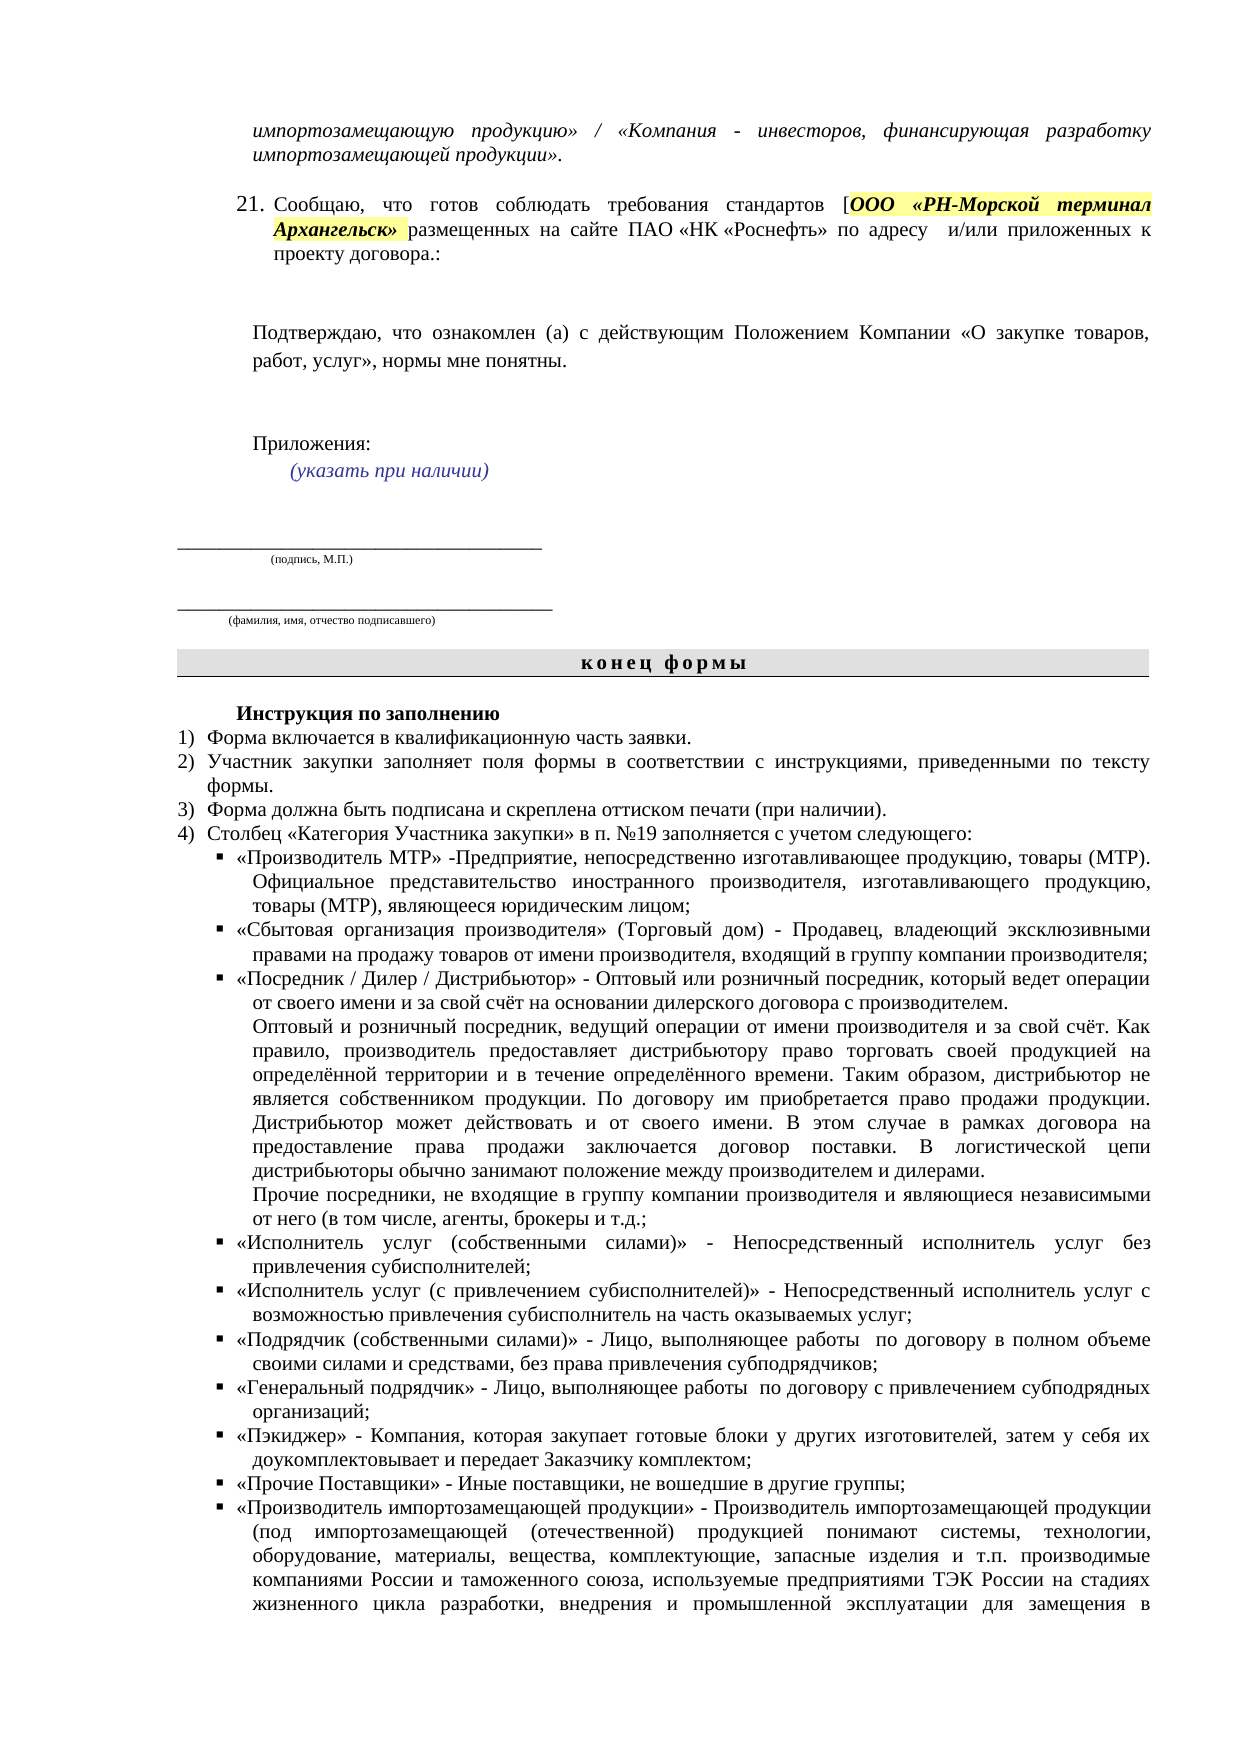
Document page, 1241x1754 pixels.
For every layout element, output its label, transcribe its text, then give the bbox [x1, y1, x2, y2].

list Форма включается в квалификационную часть заявки. [177, 725, 1152, 749]
list «Пэкиджер» - Компания, которая закупает готовые блоки у других изготовителей, затем у себя их доукомплектовывает и передает Заказчику комплектом; [215, 1423, 1152, 1471]
list «Генеральный подрядчик» - Лицо, выполняющее работы по договору с привлечением субподрядных организаций; [215, 1374, 1152, 1423]
text Прочие посредники, не входящие в группу компании производителя и являющиеся независимыми от него (в том числе, агенты, брокеры и т.д.; [252, 1182, 1152, 1230]
list Участник закупки заполняет поля формы в соответствии с инструкциями, приведенными по тексту формы. [177, 749, 1152, 797]
list «Исполнитель услуг (собственными силами)» - Непосредственный исполнитель услуг без привлечения субисполнителей; [215, 1230, 1152, 1278]
list «Подрядчик (собственными силами)» - Лицо, выполняющее работы по договору в полном объеме своими силами и средствами, без права привлечения субподрядчиков; [215, 1326, 1152, 1374]
list «Исполнитель услуг (с привлечением субисполнителей)» - Непосредственный исполнитель услуг с возможностью привлечения субисполнитель на часть оказываемых услуг; [215, 1278, 1152, 1326]
list Форма должна быть подписана и скреплена оттиском печати (при наличии). [177, 797, 1152, 821]
text (фамилия, имя, отчество подписавшего) [177, 613, 647, 637]
text ___________________________________ [177, 528, 647, 552]
list «Производитель МТР» -Предприятие, непосредственно изготавливающее продукцию, товары (МТР). Официальное представительство иностранного производителя, изготавливающего продукцию, товары (МТР), являющееся юридическим лицом; [215, 845, 1152, 917]
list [215, 1495, 1152, 1615]
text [252, 118, 1152, 166]
text Инструкция по заполнению [177, 701, 1152, 725]
list «Посредник / Дилер / Дистрибьютор» - Оптовый или розничный посредник, который ведет операции от своего имени и за свой счёт на основании дилерского договора с производителем. [215, 966, 1152, 1014]
text Оптовый и розничный посредник, ведущий операции от имени производителя и за свой счёт. Как правило, производитель предоставляет дистрибьютору право торговать своей продукцией на определённой территории и в течение определённого времени. Таким образом, дистрибьютор не является собственником продукции. По договору им приобретается право продажи продукции. Дистрибьютор может действовать и от своего имени. В этом случае в рамках договора на предоставление права продажи заключается договор поставки. В логистической цепи дистрибьюторы обычно занимают положение между производителем и дилерами. [252, 1014, 1152, 1182]
list Столбец «Категория Участника закупки» в п. №19 заполняется с учетом следующего: [177, 821, 1152, 845]
list Сообщаю, что готов соблюдать требования стандартов [ООО «РН-Морской терминал Архангельск» размещенных на сайте ПАО «НК «Роснефть» по адресу и/или приложенных к проекту договора.: [236, 190, 1152, 265]
text Подтверждаю, что ознакомлен (а) с действующим Положением Компании «О закупке товаров, работ, услуг», нормы мне понятны. [252, 320, 1150, 372]
text (указать при наличии) [290, 458, 1150, 482]
text Приложения: [252, 430, 1150, 454]
text (подпись, М.П.) [177, 552, 647, 576]
list «Сбытовая организация производителя» (Торговый дом) - Продавец, владеющий эксклюзивными правами на продажу товаров от имени производителя, входящий в группу компании производителя; [215, 917, 1152, 966]
text ____________________________________ [177, 589, 647, 613]
text конец формы [177, 649, 1149, 676]
list «Прочие Поставщики» - Иные поставщики, не вошедшие в другие группы; [215, 1471, 1152, 1495]
